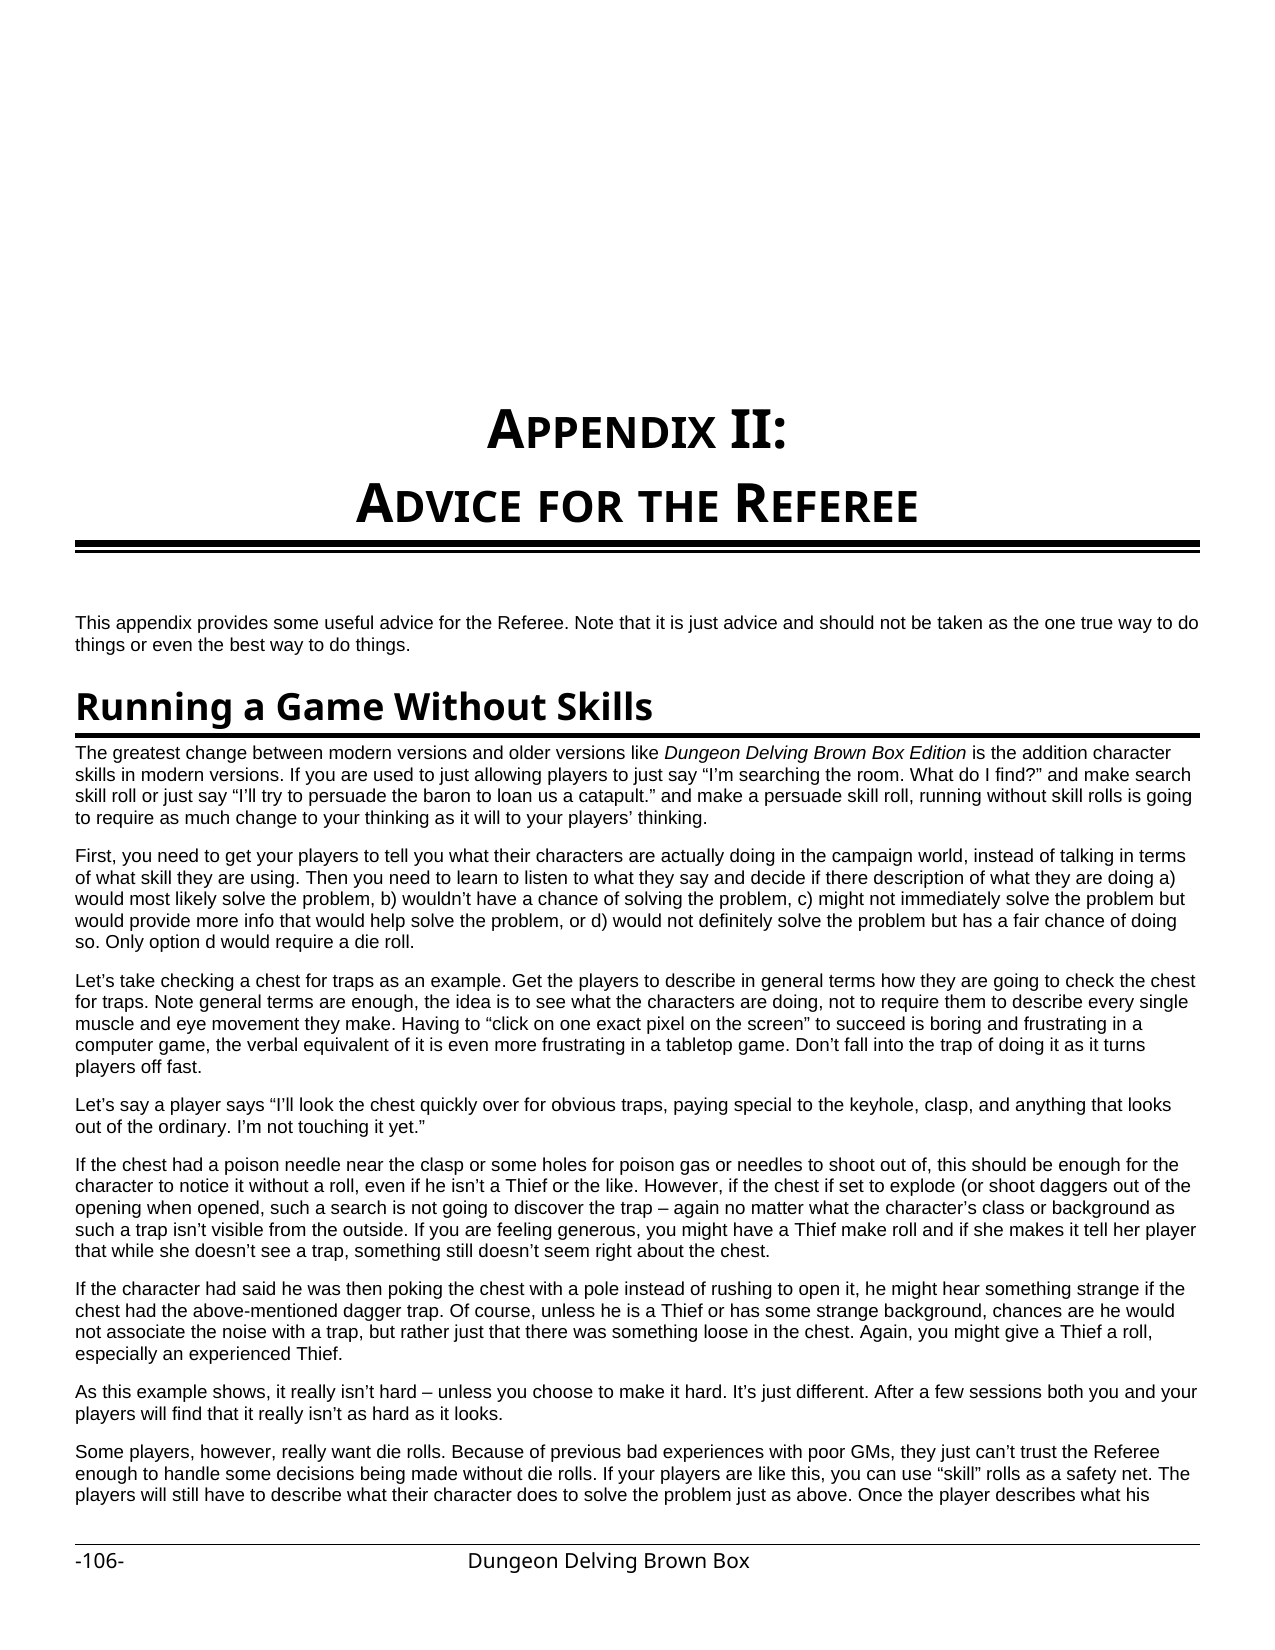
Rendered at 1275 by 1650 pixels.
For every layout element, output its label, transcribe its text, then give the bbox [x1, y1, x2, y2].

text If the chest had a poison needle near the clasp or some holes for poison gas or needles to shoot out of, this should be enough for the character to notice it without a roll, even if he isn’t a Thief or the like. However, if the chest if set to explode (or shoot daggers out of the opening when opened, such a search is not going to discover the trap – again no matter what the character’s class or background as such a trap isn’t visible from the outside. If you are feeling generous, you might have a Thief make roll and if she makes it tell her player that while she doesn’t see a trap, something still doesn’t seem right about the chest. [75, 1154, 1200, 1262]
text First, you need to get your players to tell you what their characters are actually doing in the campaign world, instead of talking in terms of what skill they are using. Then you need to learn to listen to what they say and decide if there description of what they are doing a) would most likely solve the problem, b) wouldn’t have a chance of solving the problem, c) might not immediately solve the problem but would provide more info that would help solve the problem, or d) would not definitely solve the problem but has a fair chance of doing so. Only option d would require a die roll. [75, 845, 1200, 953]
text As this example shows, it really isn’t hard – unless you choose to make it hard. It’s just different. After a few sessions both you and your players will find that it really isn’t as hard as it looks. [75, 1381, 1200, 1424]
text The greatest change between modern versions and older versions like Dungeon Delving Brown Box Edition is the addition character skills in modern versions. If you are used to just allowing players to just say “I’m searching the room. What do I find?” and make search skill roll or just say “I’ll try to persuade the baron to loan us a catapult.” and make a persuade skill roll, running without skill rolls is going to require as much change to your thinking as it will to your players’ thinking. [75, 742, 1200, 828]
text This appendix provides some useful advice for the Referee. Note that it is just advice and should not be taken as the one true way to do things or even the best way to do things. [75, 612, 1200, 655]
text If the character had said he was then poking the chest with a pole instead of rushing to open it, he might hear something strange if the chest had the above-mentioned dagger trap. Of course, unless he is a Thief or has some strange background, chances are he would not associate the noise with a trap, but rather just that there was something loose in the chest. Again, you might give a Thief a roll, especially an experienced Thief. [75, 1278, 1200, 1364]
text Let’s say a player says “I’ll look the chest quickly over for obvious traps, paying special to the keyhole, clasp, and anything that looks out of the ordinary. I’m not touching it yet.” [75, 1094, 1200, 1137]
text Appendix II: Advice for the Referee [75, 96, 1200, 540]
text Let’s take checking a chest for traps as an example. Get the players to describe in general terms how they are going to check the chest for traps. Note general terms are enough, the idea is to see what the characters are doing, not to require them to describe every single muscle and eye movement they make. Having to “click on one exact pixel on the screen” to succeed is boring and frustrating in a computer game, the verbal equivalent of it is even more frustrating in a tabletop game. Don’t fall into the trap of doing it as it turns players off fast. [75, 969, 1200, 1077]
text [75, 1441, 1200, 1506]
subtitle Running a Game Without Skills [75, 680, 1200, 733]
